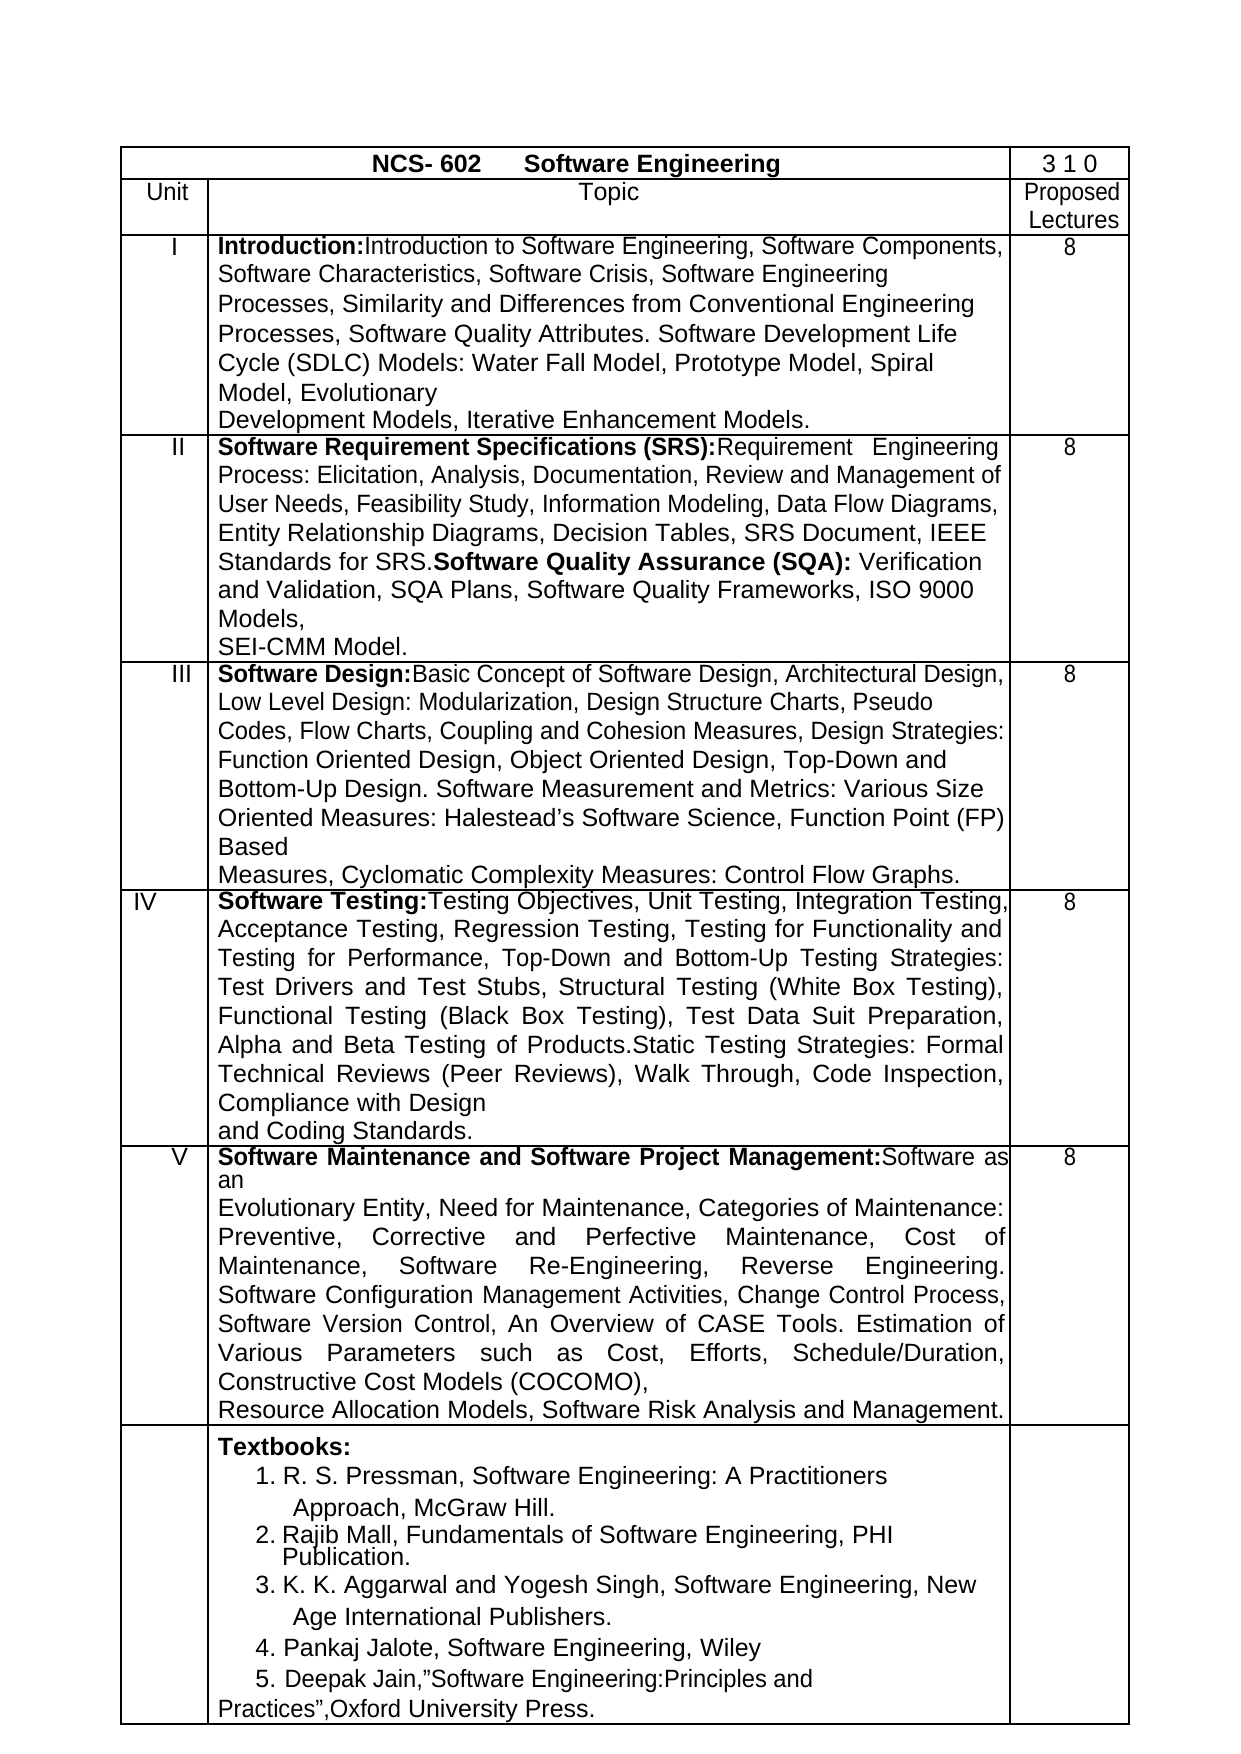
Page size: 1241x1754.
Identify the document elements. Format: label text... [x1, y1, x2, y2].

table_cell Proposed Lectures [1011, 180, 1128, 234]
table_header 3 1 0 [1011, 148, 1128, 178]
table_cell Unit [122, 180, 207, 234]
table_cell [122, 1426, 207, 1723]
table_cell 8 [1011, 663, 1128, 889]
table_cell 8 [1011, 236, 1128, 434]
table_header NCS- 602 Software Engineering [122, 148, 1009, 178]
table_cell Software Requirement Specifications (SRS):Requirement Engineering Process: Elicitation, Analysis, Documentation, Review and Management of User Needs, Feasibility Study, Information Modeling, Data Flow Diagrams, Entity Relationship Diagrams, Decision Tables, SRS Document, IEEE Standards for SRS.Software Quality Assurance (SQA): Verification and Validation, SQA Plans, Software Quality Frameworks, ISO 9000 Models, SEI-CMM Model. [209, 436, 1009, 661]
table_cell V [122, 1147, 207, 1424]
table_cell Software Design:Basic Concept of Software Design, Architectural Design, Low Level Design: Modularization, Design Structure Charts, Pseudo Codes, Flow Charts, Coupling and Cohesion Measures, Design Strategies: Function Oriented Design, Object Oriented Design, Top-Down and Bottom-Up Design. Software Measurement and Metrics: Various Size Oriented Measures: Halestead’s Software Science, Function Point (FP) Based Measures, Cyclomatic Complexity Measures: Control Flow Graphs. [209, 663, 1009, 889]
table_cell 8 [1011, 1147, 1128, 1424]
table_cell Software Maintenance and Software Project Management:Software as an Evolutionary Entity, Need for Maintenance, Categories of Maintenance: Preventive, Corrective and Perfective Maintenance, Cost of Maintenance, Software Re-Engineering, Reverse Engineering. Software Configuration Management Activities, Change Control Process, Software Version Control, An Overview of CASE Tools. Estimation of Various Parameters such as Cost, Efforts, Schedule/Duration, Constructive Cost Models (COCOMO), Resource Allocation Models, Software Risk Analysis and Management. [209, 1147, 1009, 1424]
table_cell Topic [209, 180, 1009, 234]
table_cell IV [122, 891, 207, 1144]
table_cell [1011, 1426, 1128, 1723]
table_cell II [122, 436, 207, 661]
table_cell III [122, 663, 207, 889]
table_cell I [122, 236, 207, 434]
table_cell 8 [1011, 891, 1128, 1144]
table_cell Introduction:Introduction to Software Engineering, Software Components, Software Characteristics, Software Crisis, Software Engineering Processes, Similarity and Differences from Conventional Engineering Processes, Software Quality Attributes. Software Development Life Cycle (SDLC) Models: Water Fall Model, Prototype Model, Spiral Model, Evolutionary Development Models, Iterative Enhancement Models. [209, 236, 1009, 434]
table_cell Software Testing:Testing Objectives, Unit Testing, Integration Testing, Acceptance Testing, Regression Testing, Testing for Functionality and Testing for Performance, Top-Down and Bottom-Up Testing Strategies: Test Drivers and Test Stubs, Structural Testing (White Box Testing), Functional Testing (Black Box Testing), Test Data Suit Preparation, Alpha and Beta Testing of Products.Static Testing Strategies: Formal Technical Reviews (Peer Reviews), Walk Through, Code Inspection, Compliance with Design and Coding Standards. [209, 891, 1009, 1144]
table_cell 8 [1011, 436, 1128, 661]
table_cell Textbooks: R. S. Pressman, Software Engineering: A Practitioners Approach, McGraw Hill. Rajib Mall, Fundamentals of Software Engineering, PHI Publication. K. K. Aggarwal and Yogesh Singh, Software Engineering, New Age International Publishers. Pankaj Jalote, Software Engineering, Wiley Deepak Jain,”Software Engineering:Principles and Practices”,Oxford University Press. [209, 1426, 1009, 1723]
